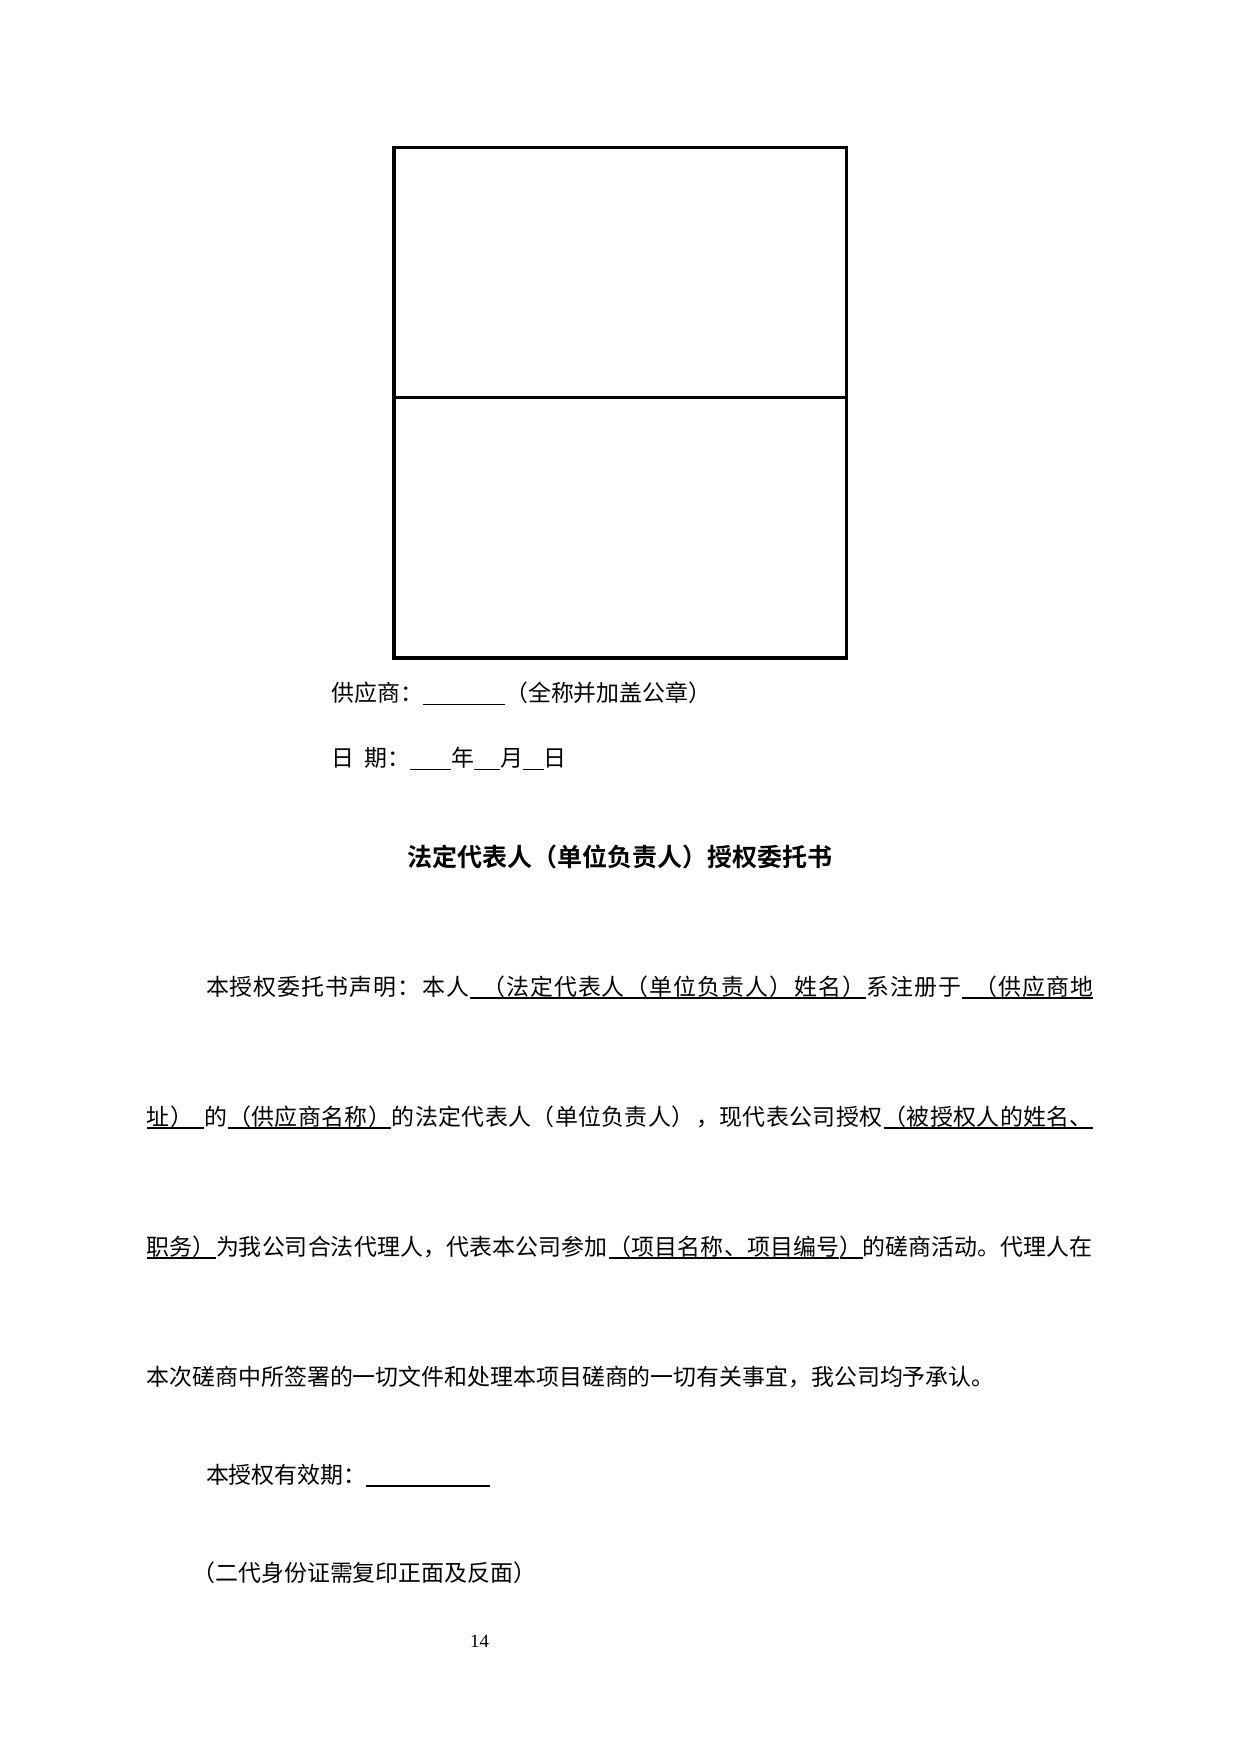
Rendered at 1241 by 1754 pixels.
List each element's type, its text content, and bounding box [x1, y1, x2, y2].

text 日 期： 年 月 日 [146, 724, 1094, 789]
text 本授权委托书声明：本人 （法定代表人（单位负责人）姓名）系注册于 （供应商地址） 的（供应商名称）的法定代表人（单位负责人），现代表公司授权（被授权人的姓名、职务）为我公司合法代理人，代表本公司参加（项目名称、项目编号）的磋商活动。代理人在本次磋商中所签署的一切文件和处理本项目磋商的一切有关事宜，我公司均予承认。 [146, 953, 1094, 1408]
text （二代身份证需复印正面及反面） [146, 1539, 1094, 1604]
table_header [396, 149, 845, 396]
table_cell [396, 399, 845, 656]
text 供应商： （全称并加盖公章） [146, 659, 1094, 724]
text 本授权有效期： [146, 1441, 1094, 1506]
text 法定代表人（单位负责人）授权委托书 [146, 823, 1094, 888]
